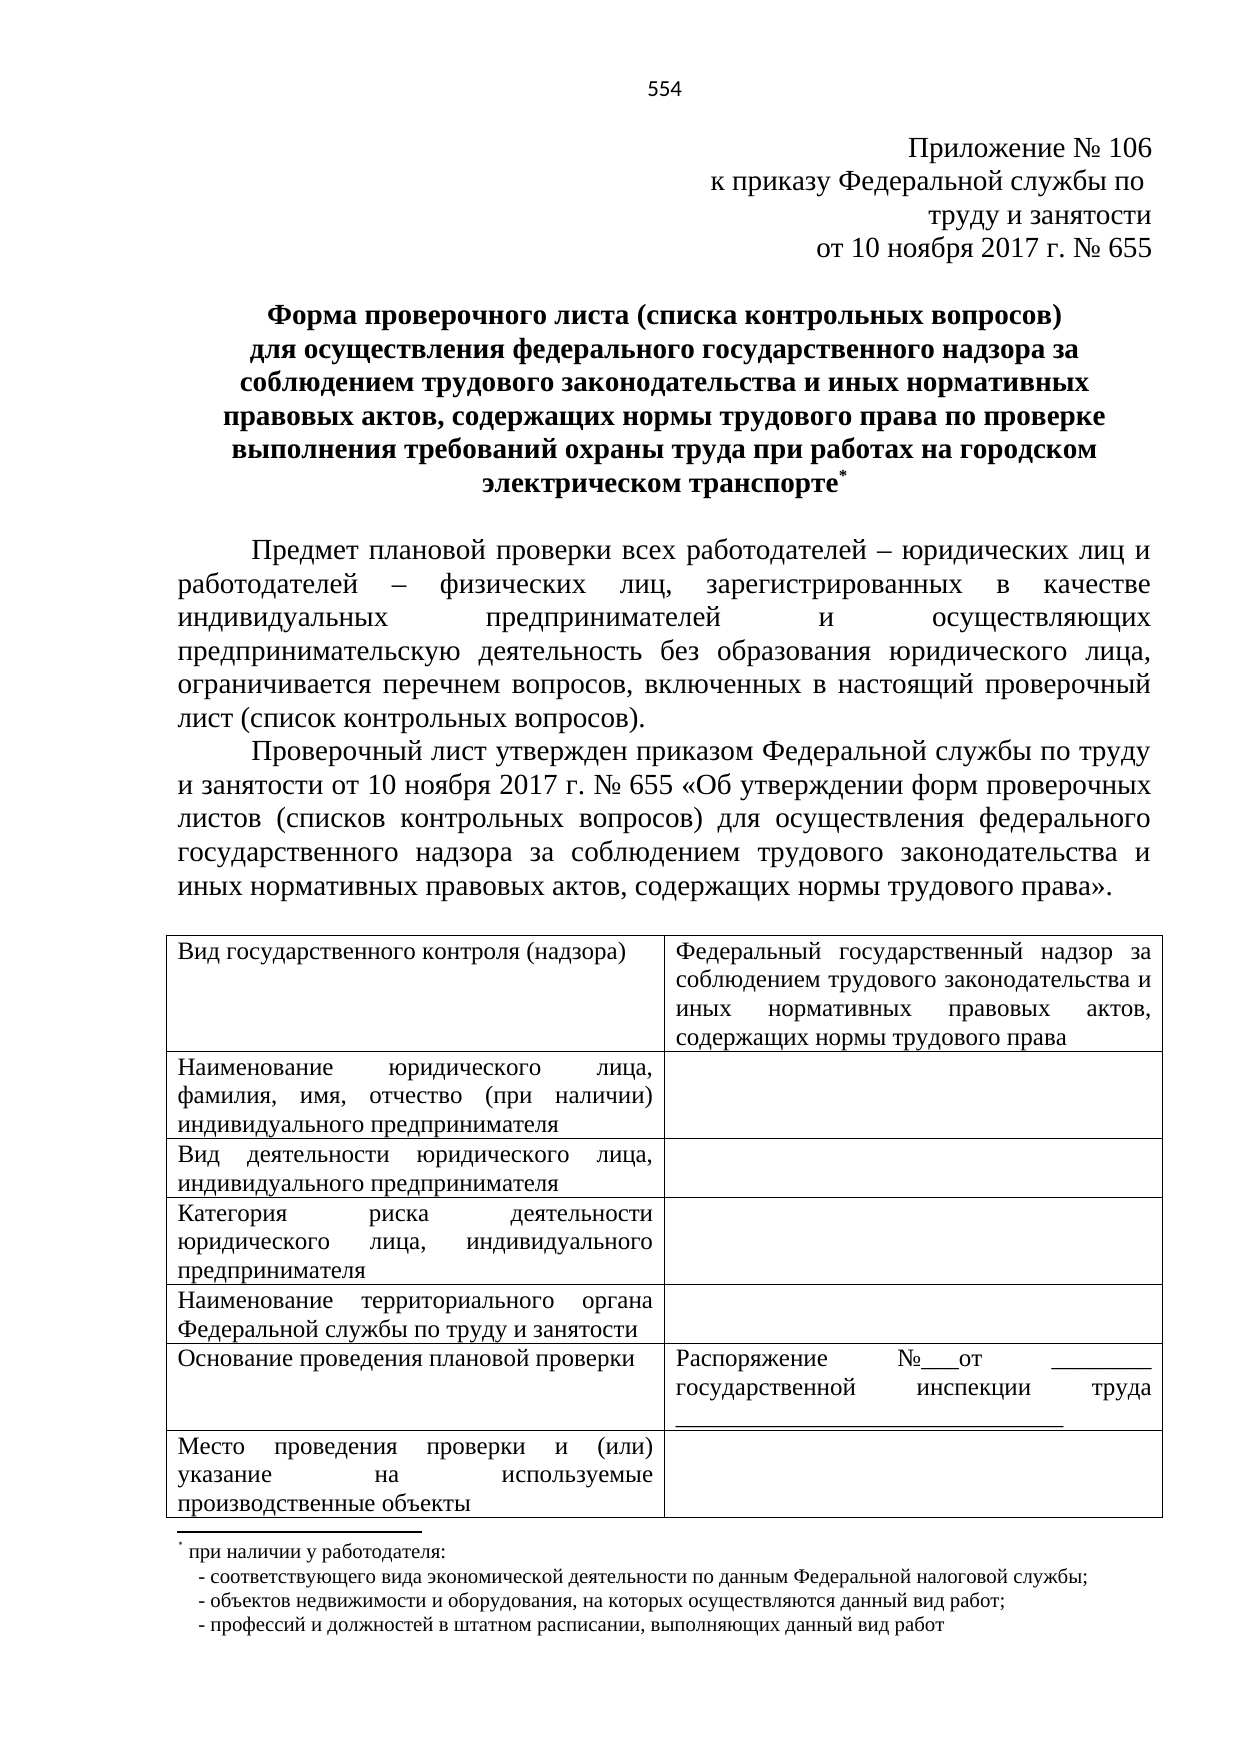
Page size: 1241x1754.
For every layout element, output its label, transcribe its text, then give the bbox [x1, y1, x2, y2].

text Проверочный лист утвержден приказом Федеральной службы по труду и занятости от 10 ноября 2017 г. № 655 «Об утверждении форм проверочных листов (списков контрольных вопросов) для осуществления федерального государственного надзора за соблюдением трудового законодательства и иных нормативных правовых актов, содержащих нормы трудового права». [177, 733, 1152, 901]
table_cell Наименование юридического лица, фамилия, имя, отчество (при наличии) индивидуального предпринимателя [167, 1052, 664, 1138]
table_cell [665, 1285, 1162, 1342]
table_header Федеральный государственный надзор за соблюдением трудового законодательства и иных нормативных правовых актов, содержащих нормы трудового права [665, 936, 1162, 1051]
table_cell Распоряжение №___от ________ государственной инспекции труда _______________________________ [665, 1344, 1162, 1430]
table_cell Основание проведения плановой проверки [167, 1344, 664, 1430]
table_cell [665, 1139, 1162, 1197]
text Предмет плановой проверки всех работодателей – юридических лиц и работодателей – физических лиц, зарегистрированных в качестве индивидуальных предпринимателей и осуществляющих предпринимательскую деятельность без образования юридического лица, ограничивается перечнем вопросов, включенных в настоящий проверочный лист (список контрольных вопросов). [177, 532, 1152, 733]
text Приложение № 106 [177, 130, 1152, 163]
table_header Вид государственного контроля (надзора) [167, 936, 664, 1051]
table_cell [665, 1431, 1162, 1517]
table_cell Категория риска деятельности юридического лица, индивидуального предпринимателя [167, 1198, 664, 1284]
text к приказу Федеральной службы по труду и занятости от 10 ноября 2017 г. № 655 [177, 163, 1152, 264]
table_cell Вид деятельности юридического лица, индивидуального предпринимателя [167, 1139, 664, 1197]
table_cell [665, 1198, 1162, 1284]
table_cell Место проведения проверки и (или) указание на используемые производственные объекты [167, 1431, 664, 1517]
table_cell [665, 1052, 1162, 1138]
text Форма проверочного листа (списка контрольных вопросов) для осуществления федерального государственного надзора за соблюдением трудового законодательства и иных нормативных правовых актов, содержащих нормы трудового права по проверке выполнения требований охраны труда при работах на городском электрическом транспорте [177, 297, 1152, 499]
table_cell Наименование территориального органа Федеральной службы по труду и занятости [167, 1285, 664, 1342]
